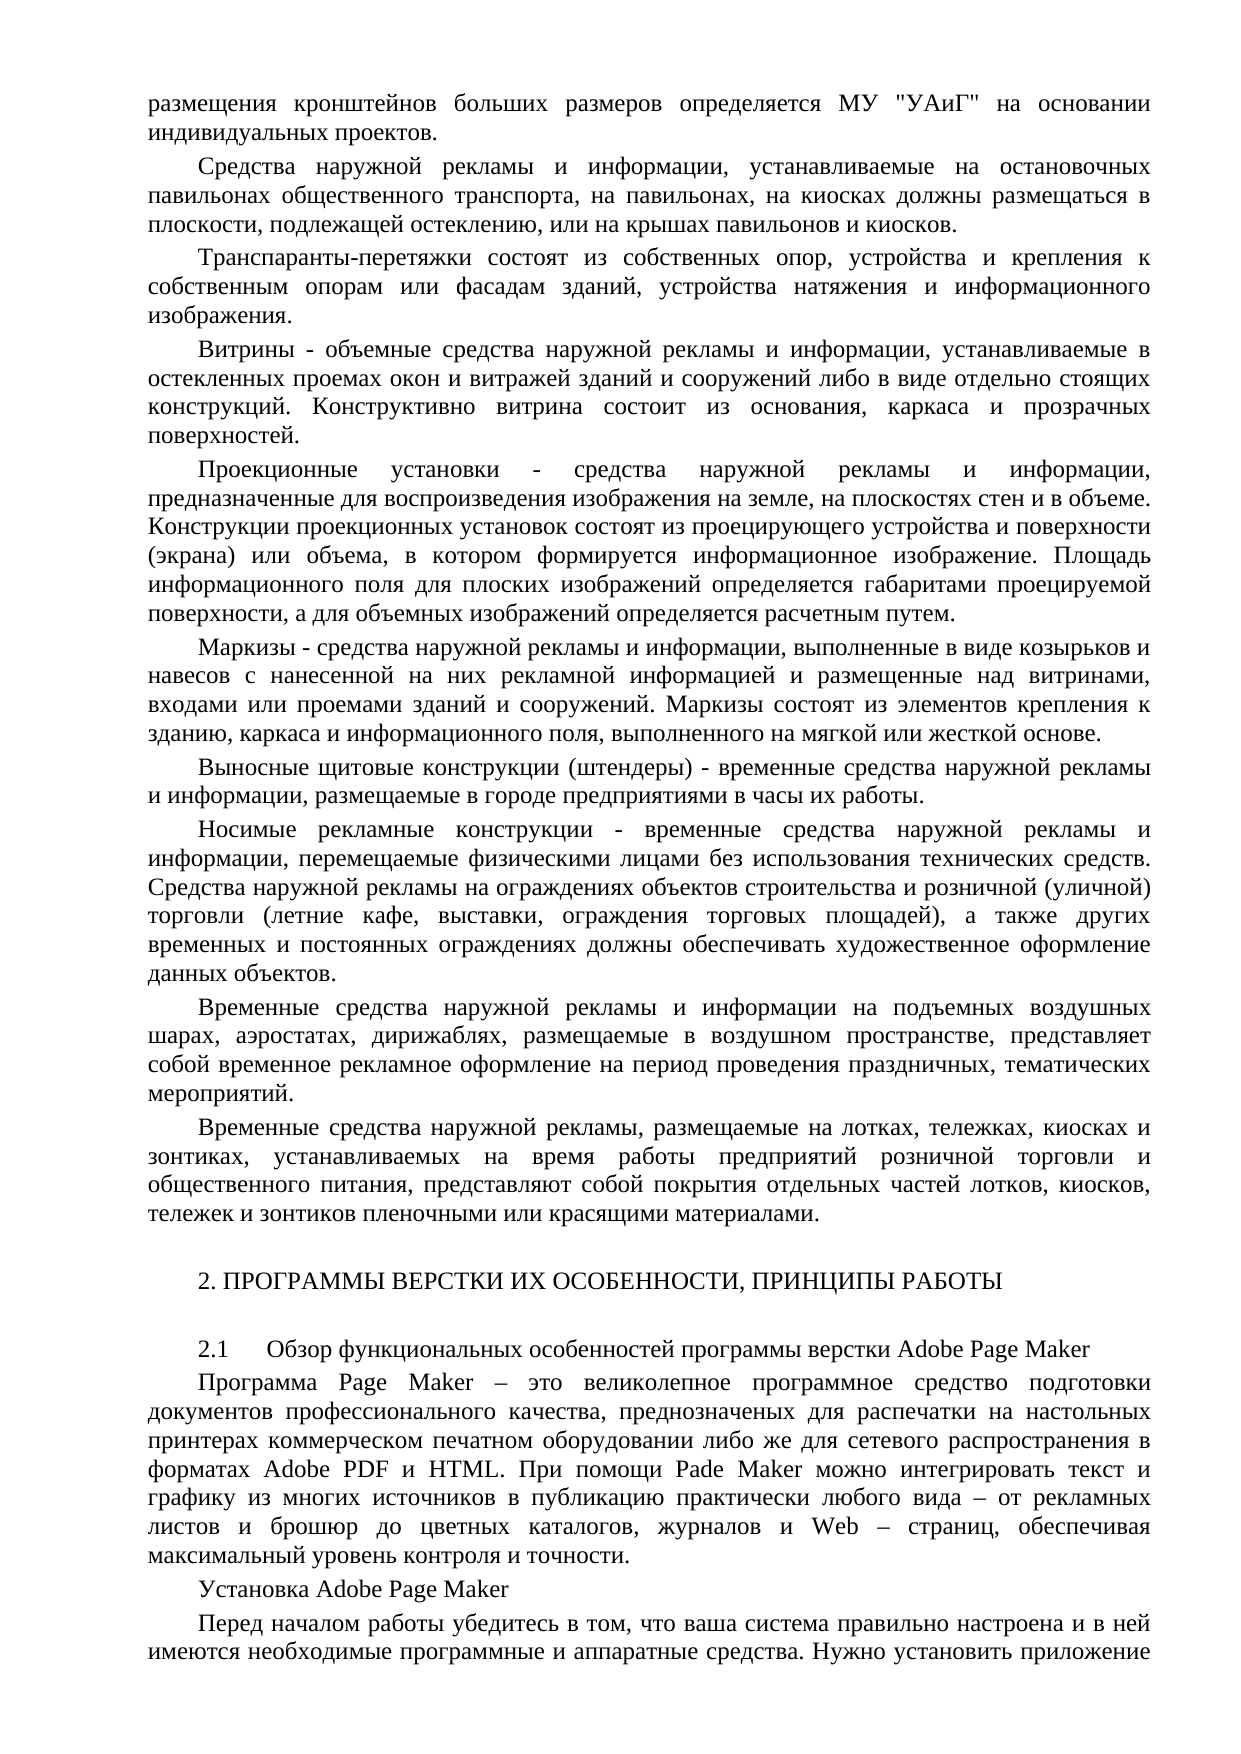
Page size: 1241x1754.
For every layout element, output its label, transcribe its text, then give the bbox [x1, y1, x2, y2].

text Маркизы - средства наружной рекламы и информации, выполненные в виде козырьков и навесов с нанесенной на них рекламной информацией и размещенные над витринами, входами или проемами зданий и сооружений. Маркизы состоят из элементов крепления к зданию, каркаса и информационного поля, выполненного на мягкой или жесткой основе. [148, 632, 1152, 747]
text Установка Adobe Page Maker [148, 1574, 1152, 1603]
text Выносные щитовые конструкции (штендеры) - временные средства наружной рекламы и информации, размещаемые в городе предприятиями в часы их работы. [148, 752, 1152, 809]
text Витрины - объемные средства наружной рекламы и информации, устанавливаемые в остекленных проемах окон и витражей зданий и сооружений либо в виде отдельно стоящих конструкций. Конструктивно витрина состоит из основания, каркаса и прозрачных поверхностей. [148, 334, 1152, 449]
text 2.1 Обзор функциональных особенностей программы верстки Adobe Page Maker [148, 1334, 1152, 1362]
text Проекционные установки - средства наружной рекламы и информации, предназначенные для воспроизведения изображения на земле, на плоскостях стен и в объеме. Конструкции проекционных установок состоят из проецирующего устройства и поверхности (экрана) или объема, в котором формируется информационное изображение. Площадь информационного поля для плоских изображений определяется габаритами проецируемой поверхности, а для объемных изображений определяется расчетным путем. [148, 454, 1152, 626]
text Программа Page Maker – это великолепное программное средство подготовки документов профессионального качества, преднозначеных для распечатки на настольных принтерах коммерческом печатном оборудовании либо же для сетевого распространения в форматах Adobe PDF и HTML. При помощи Pade Maker можно интегрировать текст и графику из многих источников в публикацию практически любого вида – от рекламных листов и брошюр до цветных каталогов, журналов и Web – страниц, обеспечивая максимальный уровень контроля и точности. [148, 1367, 1152, 1569]
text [148, 88, 1152, 146]
text Временные средства наружной рекламы, размещаемые на лотках, тележках, киосках и зонтиках, устанавливаемых на время работы предприятий розничной торговли и общественного питания, представляют собой покрытия отдельных частей лотков, киосков, тележек и зонтиков пленочными или красящими материалами. [148, 1112, 1152, 1227]
text 2. ПРОГРАММЫ ВЕРСТКИ ИХ ОСОБЕННОСТИ, ПРИНЦИПЫ РАБОТЫ [148, 1266, 1152, 1295]
text Средства наружной рекламы и информации, устанавливаемые на остановочных павильонах общественного транспорта, на павильонах, на киосках должны размещаться в плоскости, подлежащей остеклению, или на крышах павильонов и киосков. [148, 151, 1152, 237]
text Транспаранты-перетяжки состоят из собственных опор, устройства и крепления к собственным опорам или фасадам зданий, устройства натяжения и информационного изображения. [148, 242, 1152, 329]
text Носимые рекламные конструкции - временные средства наружной рекламы и информации, перемещаемые физическими лицами без использования технических средств. Средства наружной рекламы на ограждениях объектов строительства и розничной (уличной) торговли (летние кафе, выставки, ограждения торговых площадей), а также других временных и постоянных ограждениях должны обеспечивать художественное оформление данных объектов. [148, 814, 1152, 987]
text Временные средства наружной рекламы и информации на подъемных воздушных шарах, аэростатах, дирижаблях, размещаемые в воздушном пространстве, представляет собой временное рекламное оформление на период проведения праздничных, тематических мероприятий. [148, 992, 1152, 1107]
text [148, 1608, 1152, 1665]
